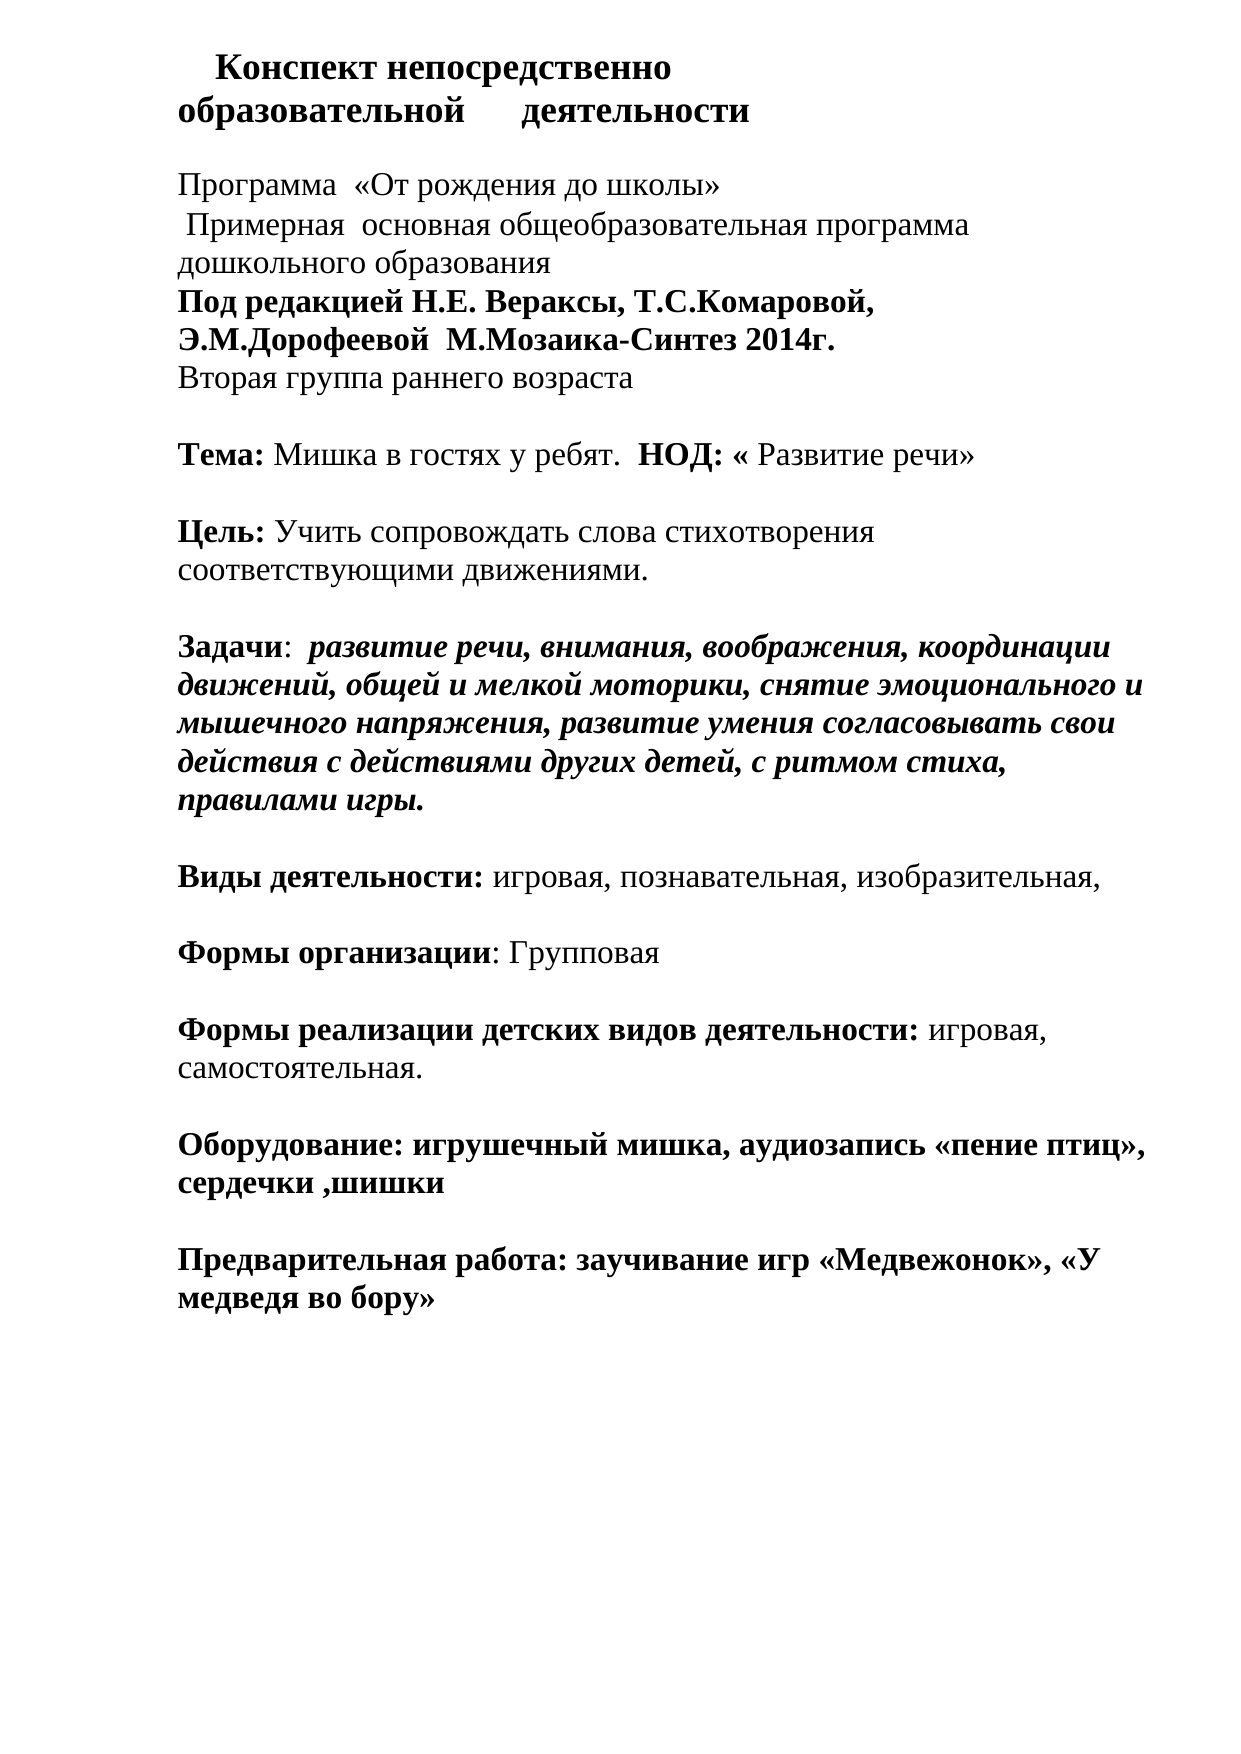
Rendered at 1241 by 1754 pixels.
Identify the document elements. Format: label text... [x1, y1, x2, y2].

text Тема: Мишка в гостях у ребят. НОД: « Развитие речи» [177, 434, 1152, 473]
text Формы реализации детских видов деятельности: игровая, самостоятельная. [177, 1009, 1152, 1086]
text Формы организации: Групповая [177, 933, 1152, 971]
text Оборудование: игрушечный мишка, аудиозапись «пение птиц», сердечки ,шишки [177, 1124, 1152, 1201]
text Конспект непосредственно образовательной деятельности [177, 44, 888, 131]
text Программа «От рождения до школы» [177, 165, 888, 203]
text Под редакцией Н.Е. Вераксы, Т.С.Комаровой, Э.М.Дорофеевой М.Мозаика-Синтез 2014г. [177, 281, 888, 358]
text Вторая группа раннего возраста [177, 358, 1152, 396]
text Примерная основная общеобразовательная программа дошкольного образования [177, 204, 1152, 281]
text Виды деятельности: игровая, познавательная, изобразительная, [177, 856, 1152, 894]
text Цель: Учить сопровождать слова стихотворения соответствующими движениями. [177, 511, 1152, 588]
text Предварительная работа: заучивание игр «Медвежонок», «У медведя во бору» [177, 1239, 1152, 1316]
text Задачи: развитие речи, внимания, воображения, координации движений, общей и мелкой моторики, снятие эмоционального и мышечного напряжения, развитие умения согласовывать свои действия с действиями других детей, с ритмом стиха, правилами игры. [177, 626, 1152, 818]
